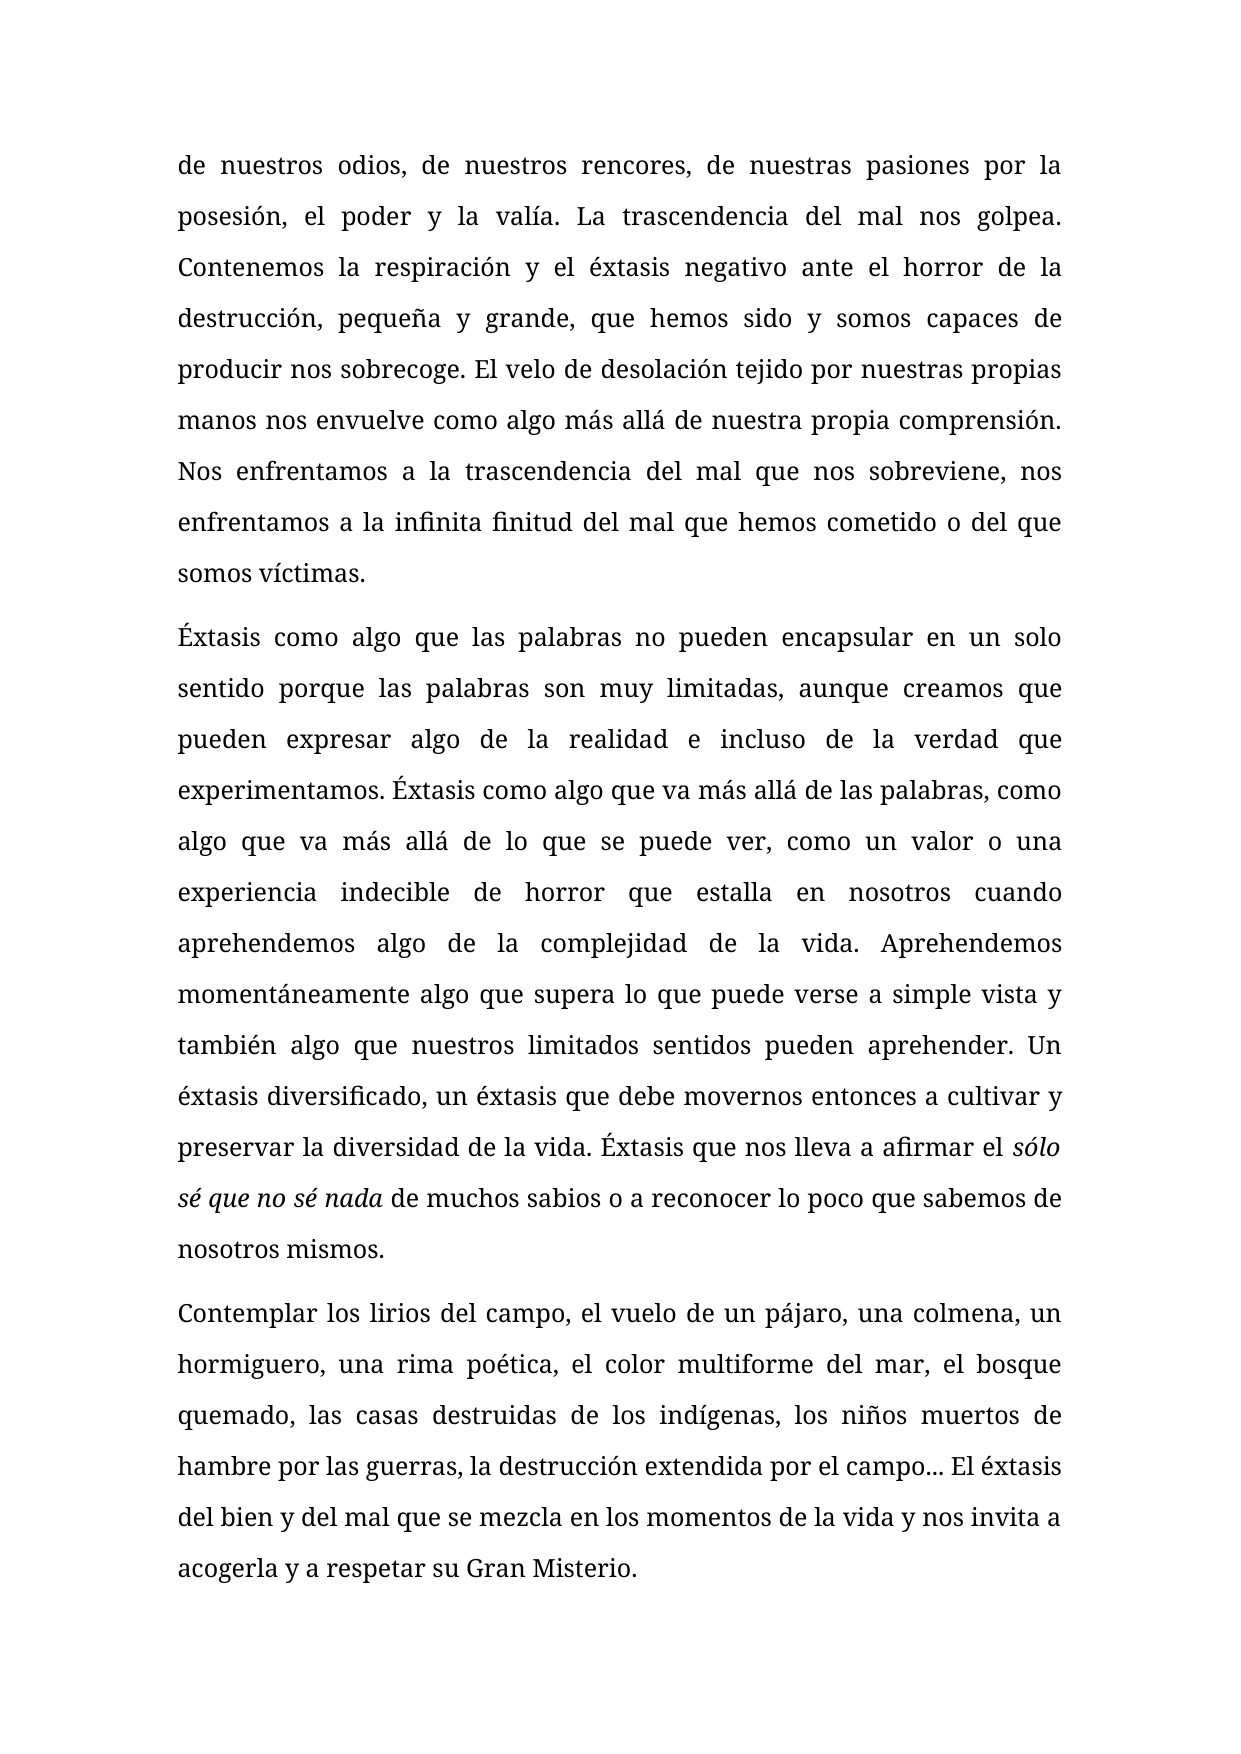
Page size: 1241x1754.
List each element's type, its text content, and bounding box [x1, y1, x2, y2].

text Contemplar los lirios del campo, el vuelo de un pájaro, una colmena, un hormiguero, una rima poética, el color multiforme del mar, el bosque quemado, las casas destruidas de los indígenas, los niños muertos de hambre por las guerras, la destrucción extendida por el campo... El éxtasis del bien y del mal que se mezcla en los momentos de la vida y nos invita a acogerla y a respetar su Gran Misterio. [177, 1296, 1063, 1585]
text Éxtasis como algo que las palabras no pueden encapsular en un solo sentido porque las palabras son muy limitadas, aunque creamos que pueden expresar algo de la realidad e incluso de la verdad que experimentamos. Éxtasis como algo que va más allá de las palabras, como algo que va más allá de lo que se puede ver, como un valor o una experiencia indecible de horror que estalla en nosotros cuando aprehendemos algo de la complejidad de la vida. Aprehendemos momentáneamente algo que supera lo que puede verse a simple vista y también algo que nuestros limitados sentidos pueden aprehender. Un éxtasis diversificado, un éxtasis que debe movernos entonces a cultivar y preservar la diversidad de la vida. Éxtasis que nos lleva a afirmar el sólo sé que no sé nada de muchos sabios o a reconocer lo poco que sabemos de nosotros mismos. [177, 619, 1063, 1266]
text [177, 148, 1063, 590]
